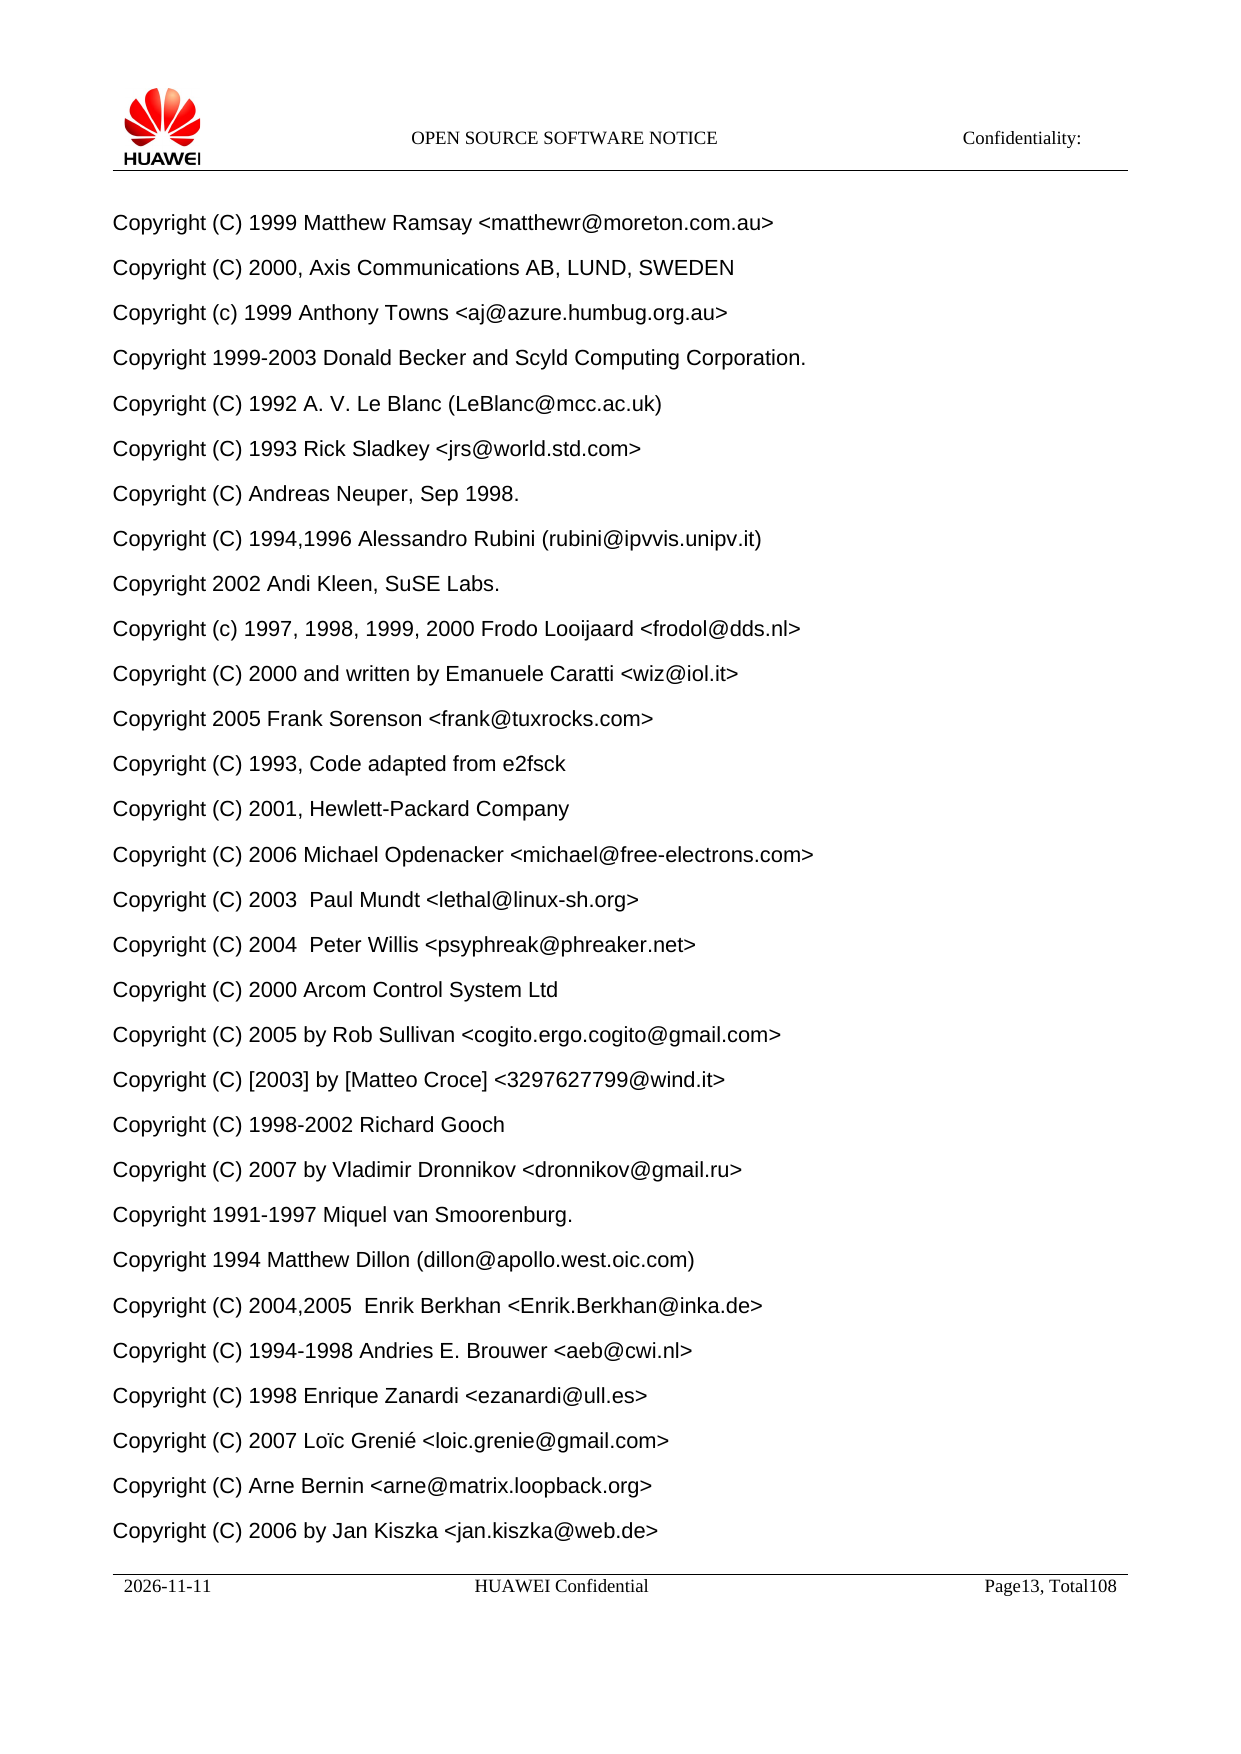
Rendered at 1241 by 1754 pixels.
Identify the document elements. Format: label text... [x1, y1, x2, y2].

text Copyright (C) 2001, Hewlett-Packard Company [112, 793, 1128, 825]
text Copyright (C) 2005 by Rob Sullivan <cogito.ergo.cogito@gmail.com> [112, 1018, 1128, 1051]
text Copyright 1999-2003 Donald Becker and Scyld Computing Corporation. [112, 342, 1128, 374]
text Copyright (C) 2004 Peter Willis <psyphreak@phreaker.net> [112, 928, 1128, 961]
text Copyright 1991-1997 Miquel van Smoorenburg. [112, 1199, 1128, 1231]
text Copyright 1994 Matthew Dillon (dillon@apollo.west.oic.com) [112, 1244, 1128, 1276]
text Copyright (C) Arne Bernin <arne@matrix.loopback.org> [112, 1469, 1128, 1502]
picture [124, 88, 201, 165]
text Copyright (C) [2003] by [Matteo Croce] <3297627799@wind.it> [112, 1063, 1128, 1096]
text Copyright (C) 1993 Rick Sladkey <jrs@world.std.com> [112, 432, 1128, 464]
text Copyright (C) Andreas Neuper, Sep 1998. [112, 477, 1128, 509]
text Copyright (C) 1994-1998 Andries E. Brouwer <aeb@cwi.nl> [112, 1334, 1128, 1366]
text Copyright (C) 1992 A. V. Le Blanc (LeBlanc@mcc.ac.uk) [112, 387, 1128, 419]
text Copyright (C) 1994,1996 Alessandro Rubini (rubini@ipvvis.unipv.it) [112, 522, 1128, 554]
text Copyright (C) 1993, Code adapted from e2fsck [112, 748, 1128, 780]
text Copyright 2002 Andi Kleen, SuSE Labs. [112, 567, 1128, 600]
text Copyright 2005 Frank Sorenson <frank@tuxrocks.com> [112, 702, 1128, 735]
text Copyright (C) 2000 Arcom Control System Ltd [112, 973, 1128, 1006]
text Copyright (c) 1999 Anthony Towns <aj@azure.humbug.org.au> [112, 297, 1128, 329]
text Copyright (C) 2003 Paul Mundt <lethal@linux-sh.org> [112, 883, 1128, 915]
text Copyright (C) 2000, Axis Communications AB, LUND, SWEDEN [112, 251, 1128, 284]
text Copyright (C) 1999 Matthew Ramsay <matthewr@moreton.com.au> [112, 206, 1128, 239]
text Copyright (C) 1998 Enrique Zanardi <ezanardi@ull.es> [112, 1379, 1128, 1412]
text Copyright (C) 2000 and written by Emanuele Caratti <wiz@iol.it> [112, 657, 1128, 690]
text Copyright (C) 2006 by Jan Kiszka <jan.kiszka@web.de> [112, 1514, 1128, 1547]
text Copyright (C) 1998-2002 Richard Gooch [112, 1108, 1128, 1141]
text Copyright (C) 2007 Loïc Grenié <loic.grenie@gmail.com> [112, 1424, 1128, 1457]
text Copyright (C) 2007 by Vladimir Dronnikov <dronnikov@gmail.ru> [112, 1153, 1128, 1186]
text Copyright (c) 1997, 1998, 1999, 2000 Frodo Looijaard <frodol@dds.nl> [112, 612, 1128, 645]
text Copyright (C) 2006 Michael Opdenacker <michael@free-electrons.com> [112, 838, 1128, 870]
text Copyright (C) 2004,2005 Enrik Berkhan <Enrik.Berkhan@inka.de> [112, 1289, 1128, 1321]
